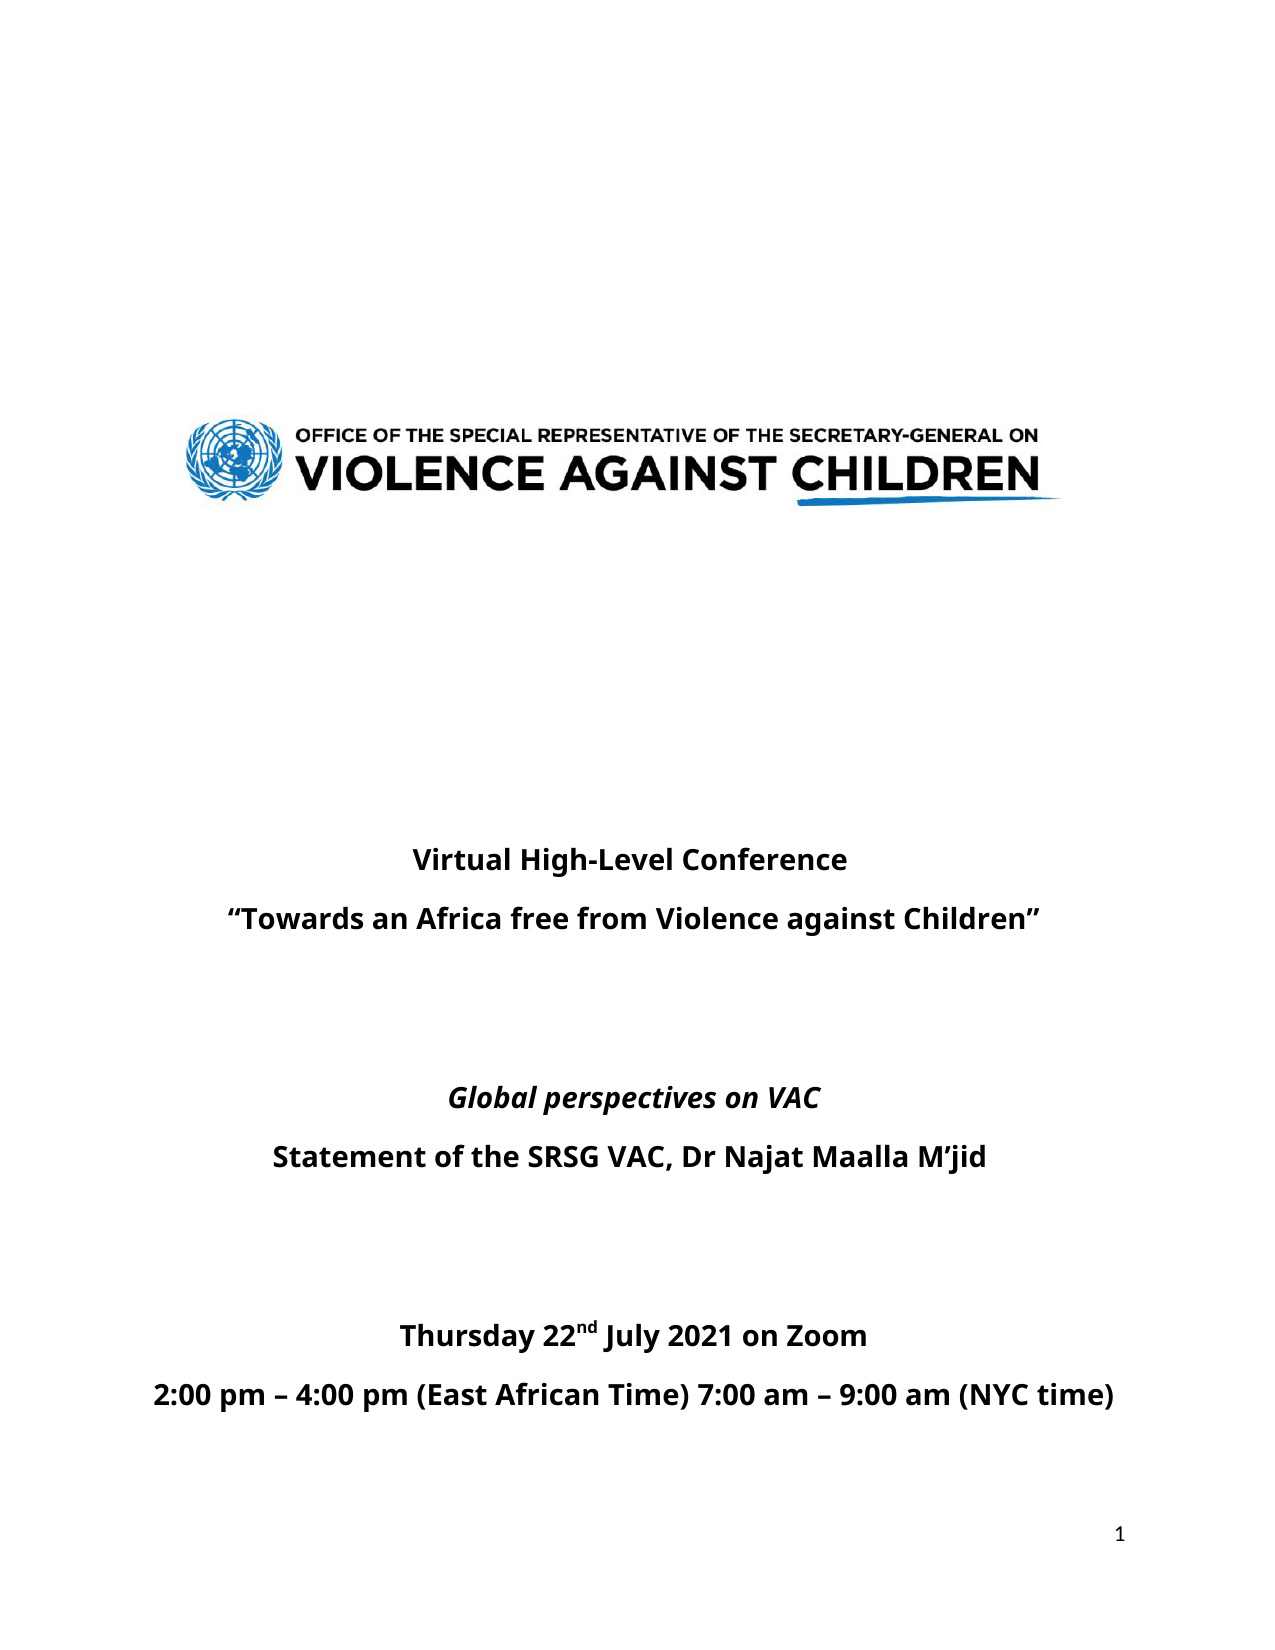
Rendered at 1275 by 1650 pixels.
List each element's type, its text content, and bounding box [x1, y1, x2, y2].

text Statement of the SRSG VAC, Dr Najat Maalla M’jid [150, 1137, 1125, 1176]
text 2:00 pm – 4:00 pm (East African Time) 7:00 am – 9:00 am (NYC time) [150, 1374, 1125, 1414]
text “Towards an Africa free from Violence against Children” [150, 899, 1125, 938]
text Global perspectives on VAC [150, 1077, 1125, 1117]
text Thursday 22nd July 2021 on Zoom [150, 1315, 1125, 1355]
text Virtual High-Level Conference [150, 839, 1125, 879]
